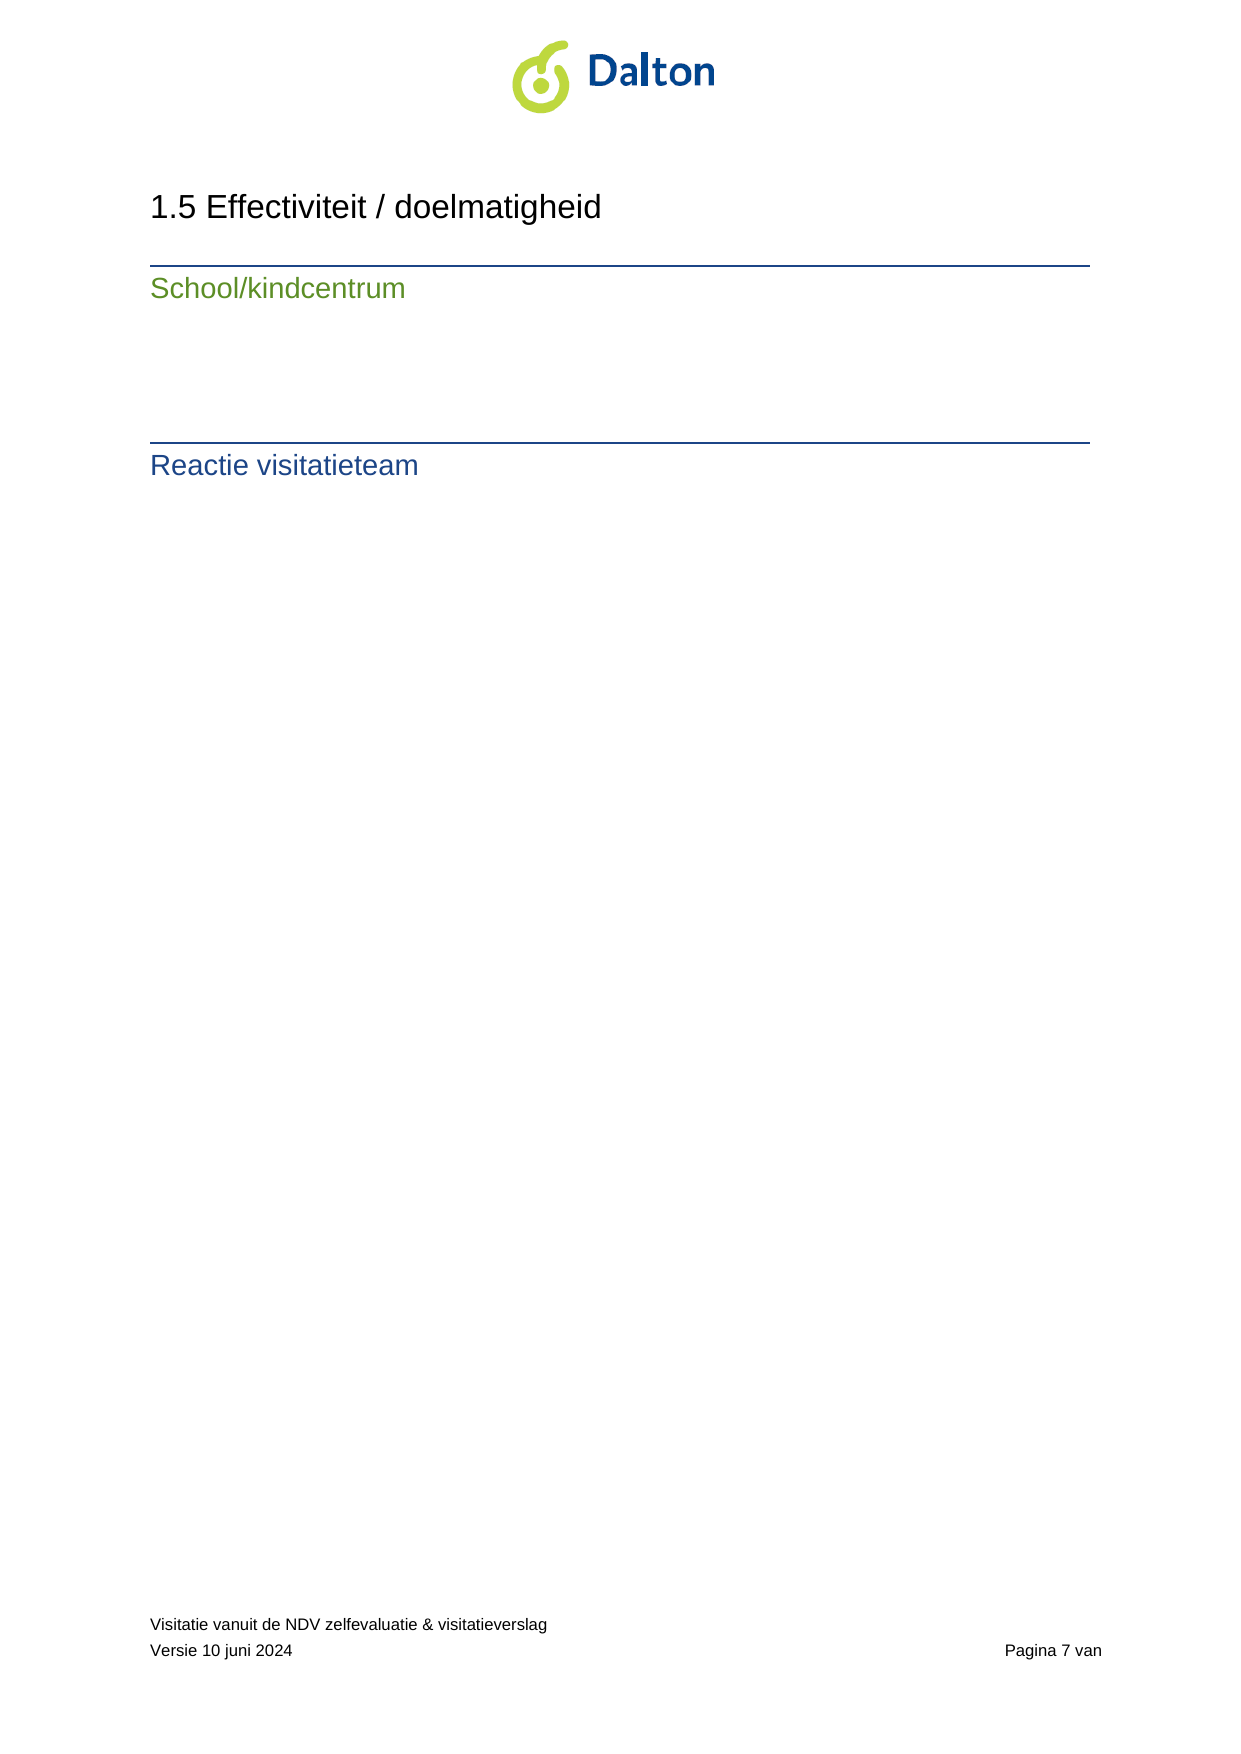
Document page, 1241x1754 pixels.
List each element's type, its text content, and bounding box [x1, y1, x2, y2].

subtitle 1.5 Effectiviteit / doelmatigheid [150, 187, 1090, 226]
subtitle School/kindcentrum [150, 267, 1090, 305]
subtitle Reactie visitatieteam [150, 444, 1090, 482]
picture [503, 26, 726, 120]
